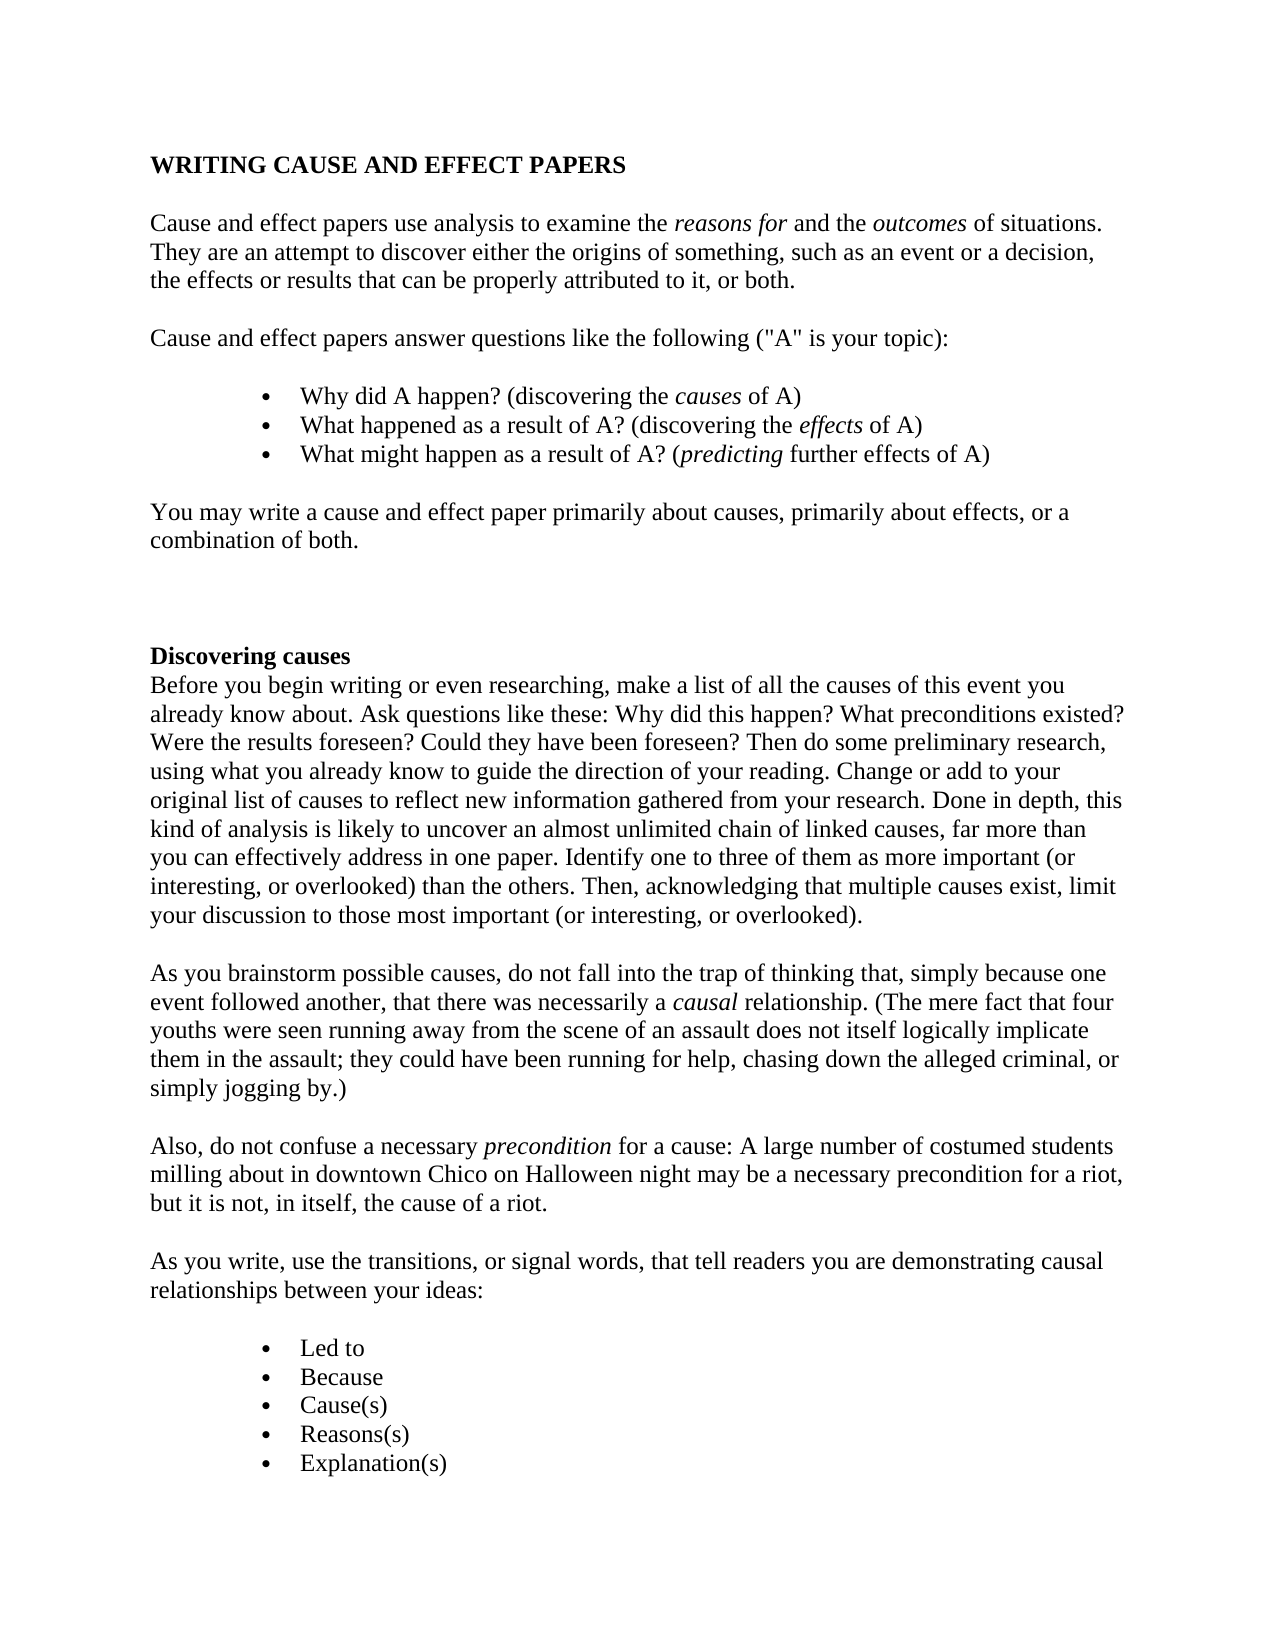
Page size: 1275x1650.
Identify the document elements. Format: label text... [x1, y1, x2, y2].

text WRITING CAUSE AND EFFECT PAPERS [150, 150, 1125, 179]
text Cause and effect papers use analysis to examine the reasons for and the outcomes of situations. They are an attempt to discover either the origins of something, such as an event or a decision, the effects or results that can be properly attributed to it, or both. [150, 208, 1125, 294]
text As you brainstorm possible causes, do not fall into the trap of thinking that, simply because one event followed another, that there was necessarily a causal relationship. (The mere fact that four youths were seen running away from the scene of an assault does not itself logically implicate them in the assault; they could have been running for help, chasing down the alleged criminal, or simply jogging by.) [150, 958, 1125, 1102]
list Explanation(s) [262, 1448, 1125, 1477]
list Why did A happen? (discovering the causes of A) [262, 381, 1125, 410]
text You may write a cause and effect paper primarily about causes, primarily about effects, or a combination of both. [150, 497, 1125, 554]
text Also, do not confuse a necessary precondition for a cause: A large number of costumed students milling about in downtown Chico on Halloween night may be a necessary precondition for a riot, but it is not, in itself, the cause of a riot. [150, 1131, 1125, 1217]
list Because [262, 1362, 1125, 1390]
list Reasons(s) [262, 1419, 1125, 1448]
list What might happen as a result of A? (predicting further effects of A) [262, 439, 1125, 467]
list What happened as a result of A? (discovering the effects of A) [262, 410, 1125, 439]
list Cause(s) [262, 1390, 1125, 1419]
text Discovering causes Before you begin writing or even researching, make a list of all the causes of this event you already know about. Ask questions like these: Why did this happen? What preconditions existed? Were the results foreseen? Could they have been foreseen? Then do some preliminary research, using what you already know to guide the direction of your reading. Change or add to your original list of causes to reflect new information gathered from your research. Done in depth, this kind of analysis is likely to uncover an almost unlimited chain of linked causes, far more than you can effectively address in one paper. Identify one to three of them as more important (or interesting, or overlooked) than the others. Then, acknowledging that multiple causes exist, limit your discussion to those most important (or interesting, or overlooked). [150, 641, 1125, 929]
text As you write, use the transitions, or signal words, that tell readers you are demonstrating causal relationships between your ideas: [150, 1246, 1125, 1304]
text Cause and effect papers answer questions like the following ("A" is your topic): [150, 323, 1125, 352]
list Led to [262, 1333, 1125, 1362]
